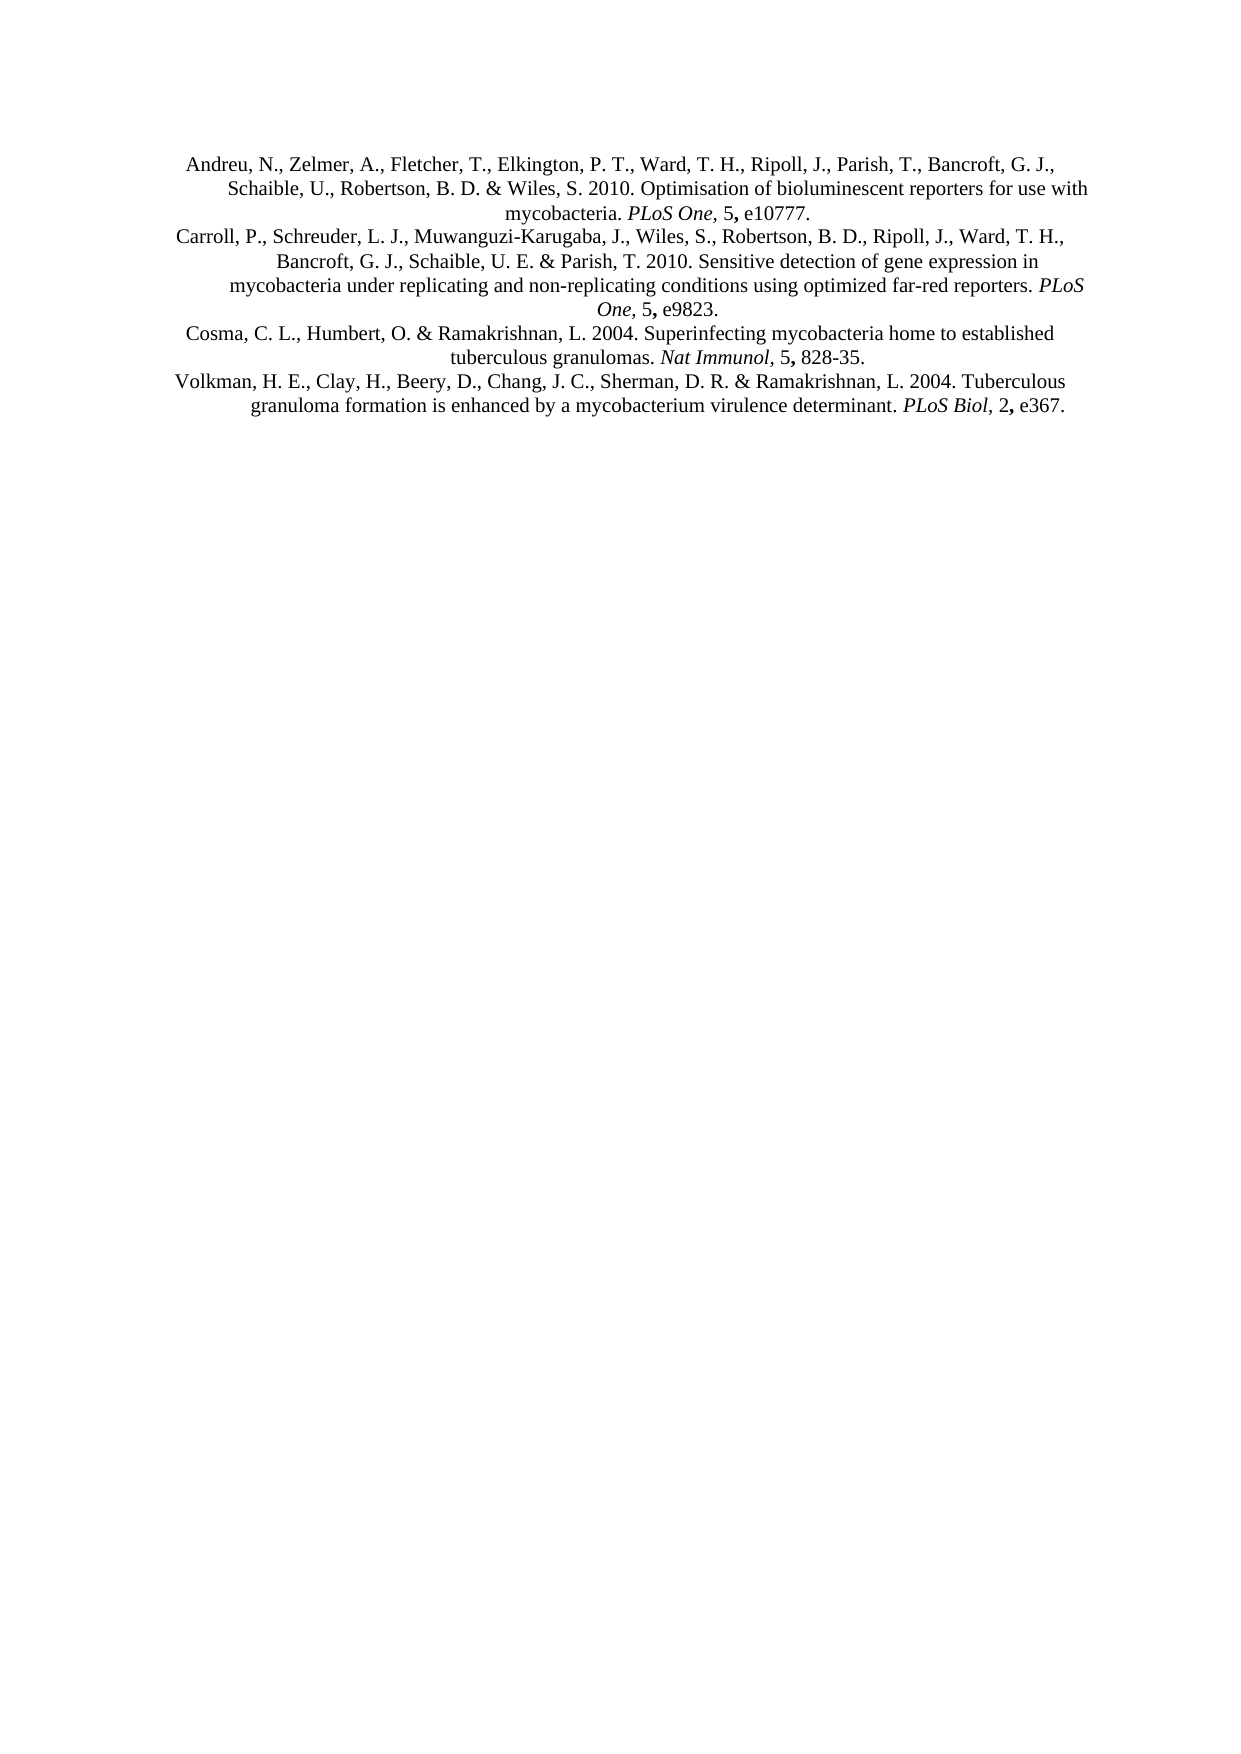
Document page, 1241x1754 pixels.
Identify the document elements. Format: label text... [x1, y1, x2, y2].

text Andreu, N., Zelmer, A., Fletcher, T., Elkington, P. T., Ward, T. H., Ripoll, J., Parish, T., Bancroft, G. J., Schaible, U., Robertson, B. D. & Wiles, S. 2010. Optimisation of bioluminescent reporters for use with mycobacteria. PLoS One, 5, e10777. [150, 150, 1090, 224]
text Cosma, C. L., Humbert, O. & Ramakrishnan, L. 2004. Superinfecting mycobacteria home to established tuberculous granulomas. Nat Immunol, 5, 828-35. [150, 321, 1090, 369]
text Volkman, H. E., Clay, H., Beery, D., Chang, J. C., Sherman, D. R. & Ramakrishnan, L. 2004. Tuberculous granuloma formation is enhanced by a mycobacterium virulence determinant. PLoS Biol, 2, e367. [150, 369, 1090, 417]
text Carroll, P., Schreuder, L. J., Muwanguzi-Karugaba, J., Wiles, S., Robertson, B. D., Ripoll, J., Ward, T. H., Bancroft, G. J., Schaible, U. E. & Parish, T. 2010. Sensitive detection of gene expression in mycobacteria under replicating and non-replicating conditions using optimized far-red reporters. PLoS One, 5, e9823. [150, 224, 1090, 321]
